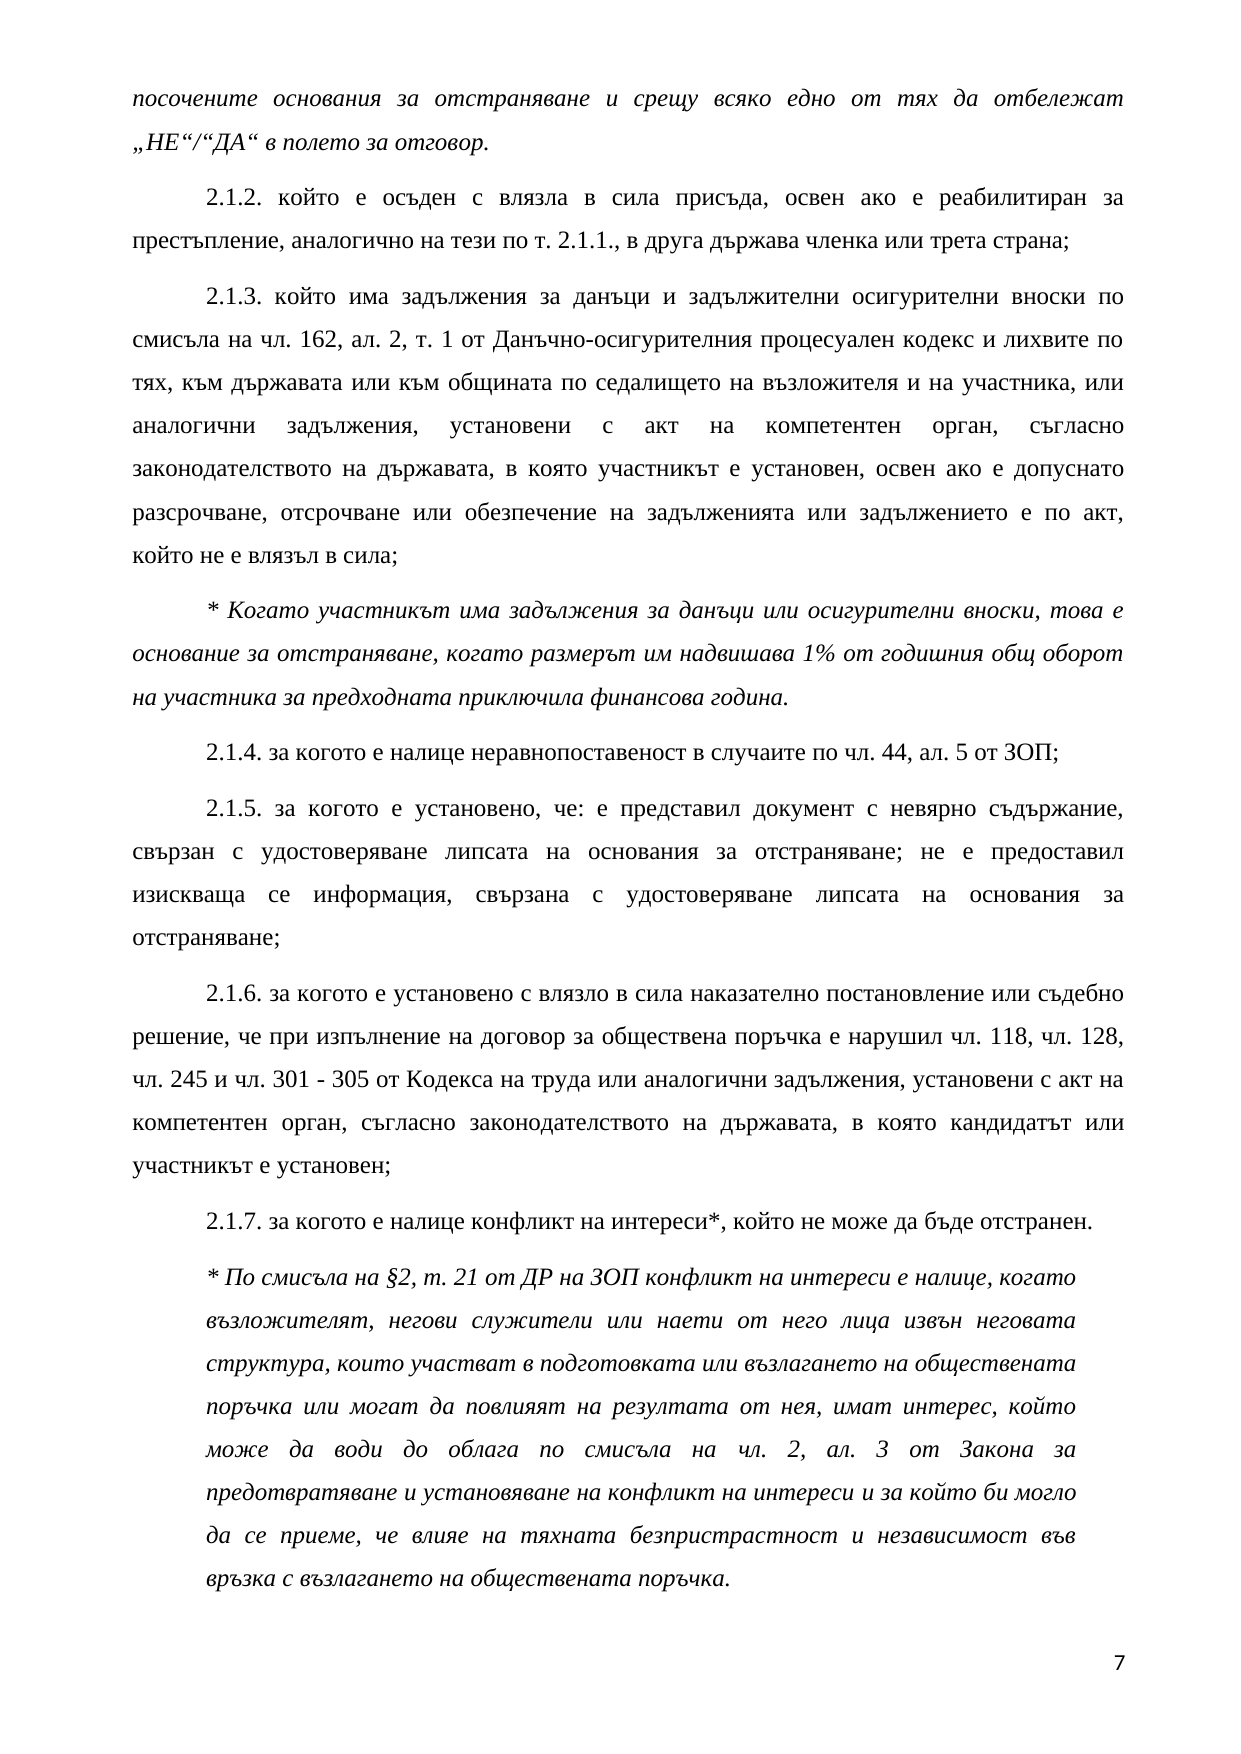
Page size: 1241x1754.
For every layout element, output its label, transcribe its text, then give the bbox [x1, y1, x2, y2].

text 2.1.4. за когото е налице неравнопоставеност в случаите по чл. 44, ал. 5 от ЗОП; [132, 737, 1125, 766]
text 2.1.2. който е осъден с влязла в сила присъда, освен ако е реабилитиран за престъпление, аналогично на тези по т. 2.1.1., в друга държава членка или трета страна; [132, 182, 1125, 254]
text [132, 83, 1125, 155]
text 2.1.3. който има задължения за данъци и задължителни осигурителни вноски по смисъла на чл. 162, ал. 2, т. 1 от Данъчно-осигурителния процесуален кодекс и лихвите по тях, към държавата или към общината по седалището на възложителя и на участника, или аналогични задължения, установени с акт на компетентен орган, съгласно законодателството на държавата, в която участникът е установен, освен ако е допуснато разсрочване, отсрочване или обезпечение на задълженията или задължението е по акт, който не е влязъл в сила; [132, 281, 1125, 568]
text 2.1.6. за когото е установено с влязло в сила наказателно постановление или съдебно решение, че при изпълнение на договор за обществена поръчка е нарушил чл. 118, чл. 128, чл. 245 и чл. 301 - 305 от Кодекса на труда или аналогични задължения, установени с акт на компетентен орган, съгласно законодателството на държавата, в която кандидатът или участникът е установен; [132, 978, 1125, 1179]
text * По смисъла на §2, т. 21 от ДР на ЗОП конфликт на интереси е налице, когато възложителят, негови служители или наети от него лица извън неговата структура, които участват в подготовката или възлагането на обществената поръчка или могат да повлияят на резултата от нея, имат интерес, който може да води до облага по смисъла на чл. 2, ал. 3 от Закона за предотвратяване и установяване на конфликт на интереси и за който би могло да се приеме, че влияе на тяхната безпристрастност и независимост във връзка с възлагането на обществената поръчка. [206, 1262, 1077, 1592]
text 2.1.7. за когото е налице конфликт на интереси*, който не може да бъде отстранен. [132, 1206, 1125, 1235]
text * Когато участникът има задължения за данъци или осигурителни вноски, това е основание за отстраняване, когато размерът им надвишава 1% от годишния общ оборот на участника за предходната приключила финансова година. [132, 595, 1125, 710]
text 2.1.5. за когото е установено, че: е представил документ с невярно съдържание, свързан с удостоверяване липсата на основания за отстраняване; не е предоставил изискваща се информация, свързана с удостоверяване липсата на основания за отстраняване; [132, 793, 1125, 951]
